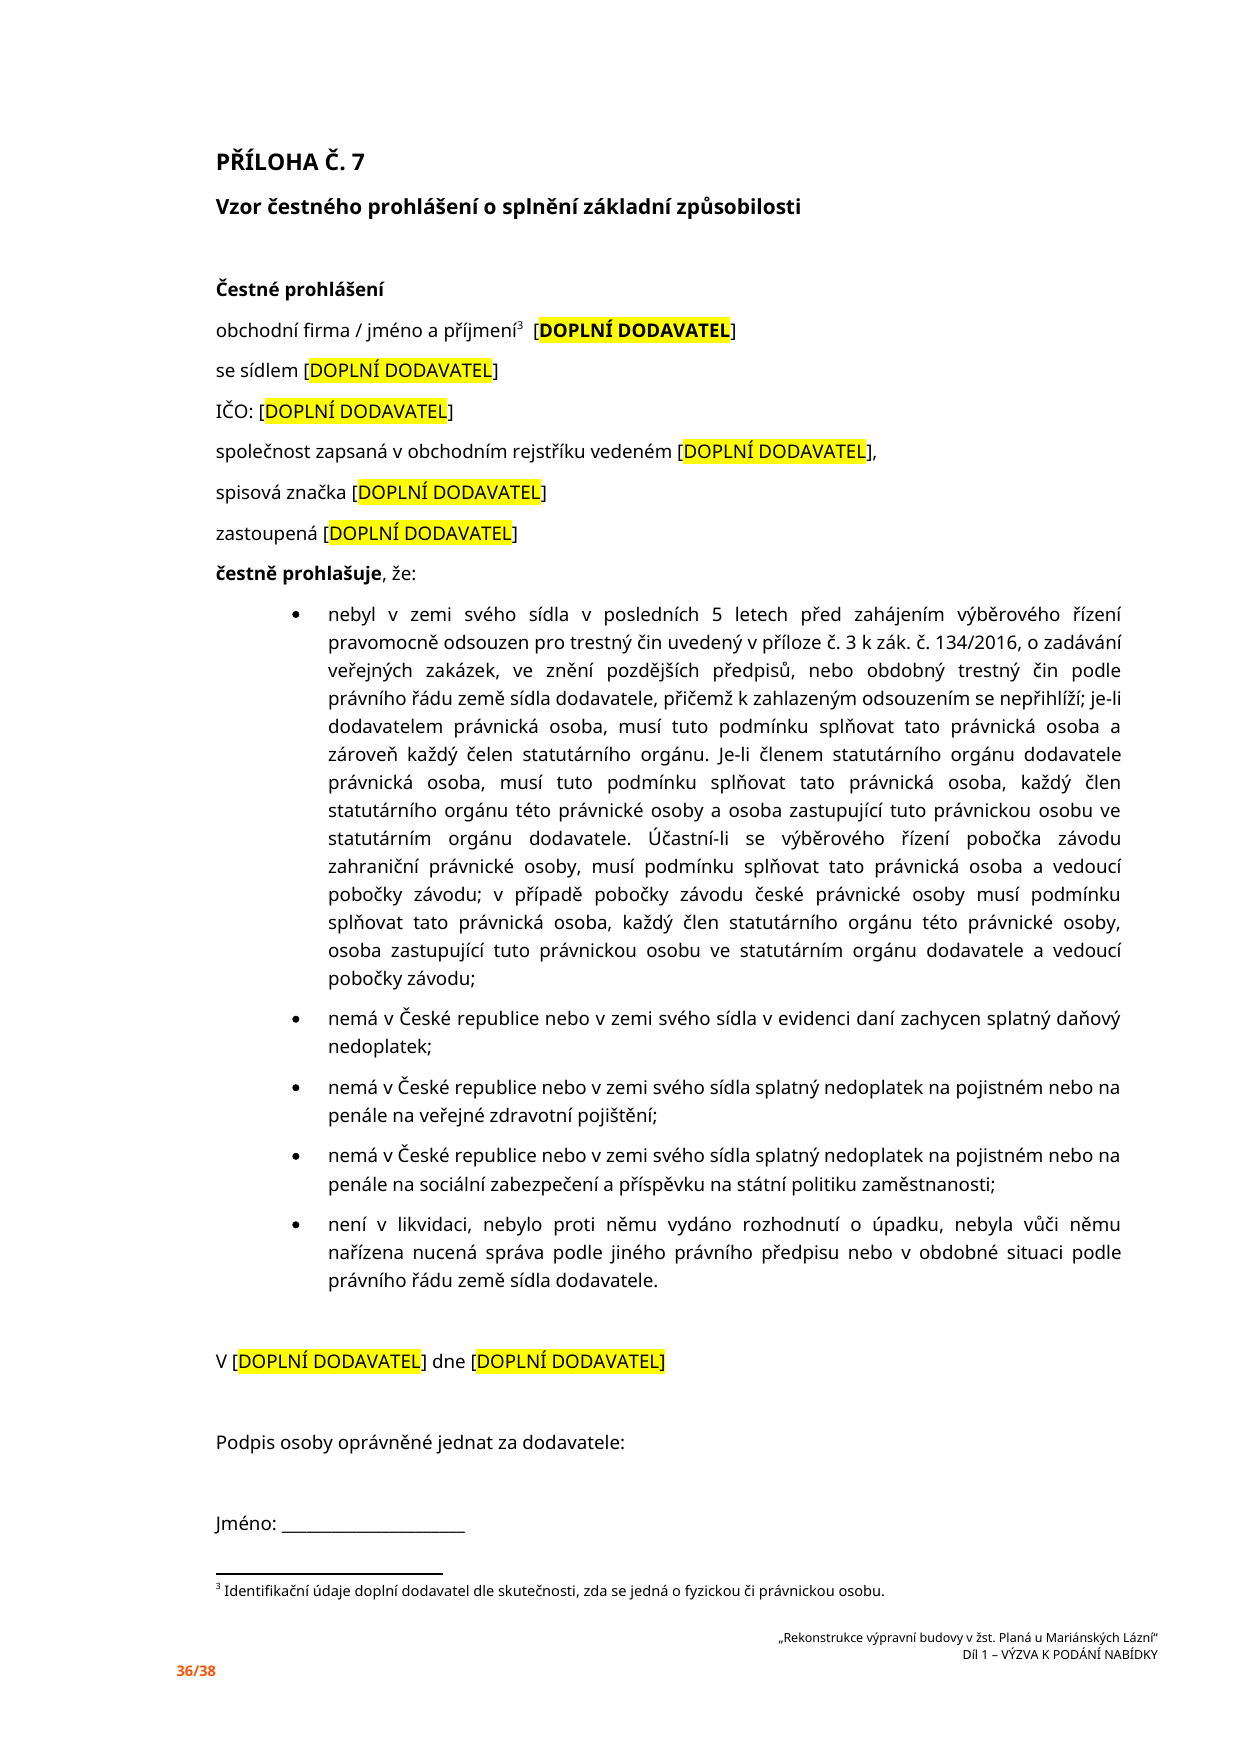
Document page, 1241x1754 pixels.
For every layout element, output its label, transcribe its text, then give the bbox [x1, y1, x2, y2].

text IČO: [DOPLNÍ DODAVATEL] [447, 398, 1122, 424]
text společnost zapsaná v obchodním rejstříku vedeném [DOPLNÍ DODAVATEL], [866, 439, 1122, 464]
text Čestné prohlášení [216, 277, 1122, 302]
text společnost zapsaná v obchodním rejstříku vedeném [DOPLNÍ DODAVATEL], [216, 439, 683, 464]
text Vzor čestného prohlášení o splnění základní způsobilosti [216, 192, 1122, 221]
text se sídlem [DOPLNÍ DODAVATEL] [216, 358, 309, 383]
text nebyl v zemi svého sídla v posledních 5 letech před zahájením výběrového řízení pravomocně odsouzen pro trestný čin uvedený v příloze č. 3 k zák. č. 134/2016, o zadávání veřejných zakázek, ve znění pozdějších předpisů, nebo obdobný trestný čin podle právního řádu země sídla dodavatele, přičemž k zahlazeným odsouzením se nepřihlíží; je-li dodavatelem právnická osoba, musí tuto podmínku splňovat tato právnická osoba a zároveň každý čelen statutárního orgánu. Je-li členem statutárního orgánu dodavatele právnická osoba, musí tuto podmínku splňovat tato právnická osoba, každý člen statutárního orgánu této právnické osoby a osoba zastupující tuto právnickou osobu ve statutárním orgánu dodavatele. Účastní-li se výběrového řízení pobočka závodu zahraniční právnické osoby, musí podmínku splňovat tato právnická osoba a vedoucí pobočky závodu; v případě pobočky závodu české právnické osoby musí podmínku splňovat tato právnická osoba, každý člen statutárního orgánu této právnické osoby, osoba zastupující tuto právnickou osobu ve statutárním orgánu dodavatele a vedoucí pobočky závodu; [292, 601, 1122, 991]
text nemá v České republice nebo v zemi svého sídla splatný nedoplatek na pojistném nebo na penále na veřejné zdravotní pojištění; [292, 1074, 1122, 1128]
text Podpis osoby oprávněné jednat za dodavatele: [216, 1429, 1122, 1455]
text Příloha č. 7 [216, 146, 1122, 177]
text spisová značka [DOPLNÍ DODAVATEL] [216, 479, 358, 505]
text zastoupená [DOPLNÍ DODAVATEL] [512, 520, 1122, 545]
text spisová značka [DOPLNÍ DODAVATEL] [541, 479, 1122, 505]
text obchodní firma / jméno a příjmení [DOPLNÍ DODAVATEL] [216, 317, 539, 343]
text se sídlem [DOPLNÍ DODAVATEL] [492, 358, 1122, 383]
text není v likvidaci, nebylo proti němu vydáno rozhodnutí o úpadku, nebyla vůči němu nařízena nucená správa podle jiného právního předpisu nebo v obdobné situaci podle právního řádu země sídla dodavatele. [292, 1211, 1122, 1293]
text Jméno: ______________________ [216, 1511, 1122, 1536]
text nemá v České republice nebo v zemi svého sídla splatný nedoplatek na pojistném nebo na penále na sociální zabezpečení a příspěvku na státní politiku zaměstnanosti; [292, 1143, 1122, 1196]
text nemá v České republice nebo v zemi svého sídla v evidenci daní zachycen splatný daňový nedoplatek; [292, 1006, 1122, 1059]
text V [DOPLNÍ DODAVATEL] dne [DOPLNÍ DODAVATEL] [216, 1348, 1122, 1374]
text obchodní firma / jméno a příjmení [DOPLNÍ DODAVATEL] [730, 317, 1122, 343]
text čestně prohlašuje, že: [216, 560, 1122, 586]
text zastoupená [DOPLNÍ DODAVATEL] [216, 520, 329, 545]
